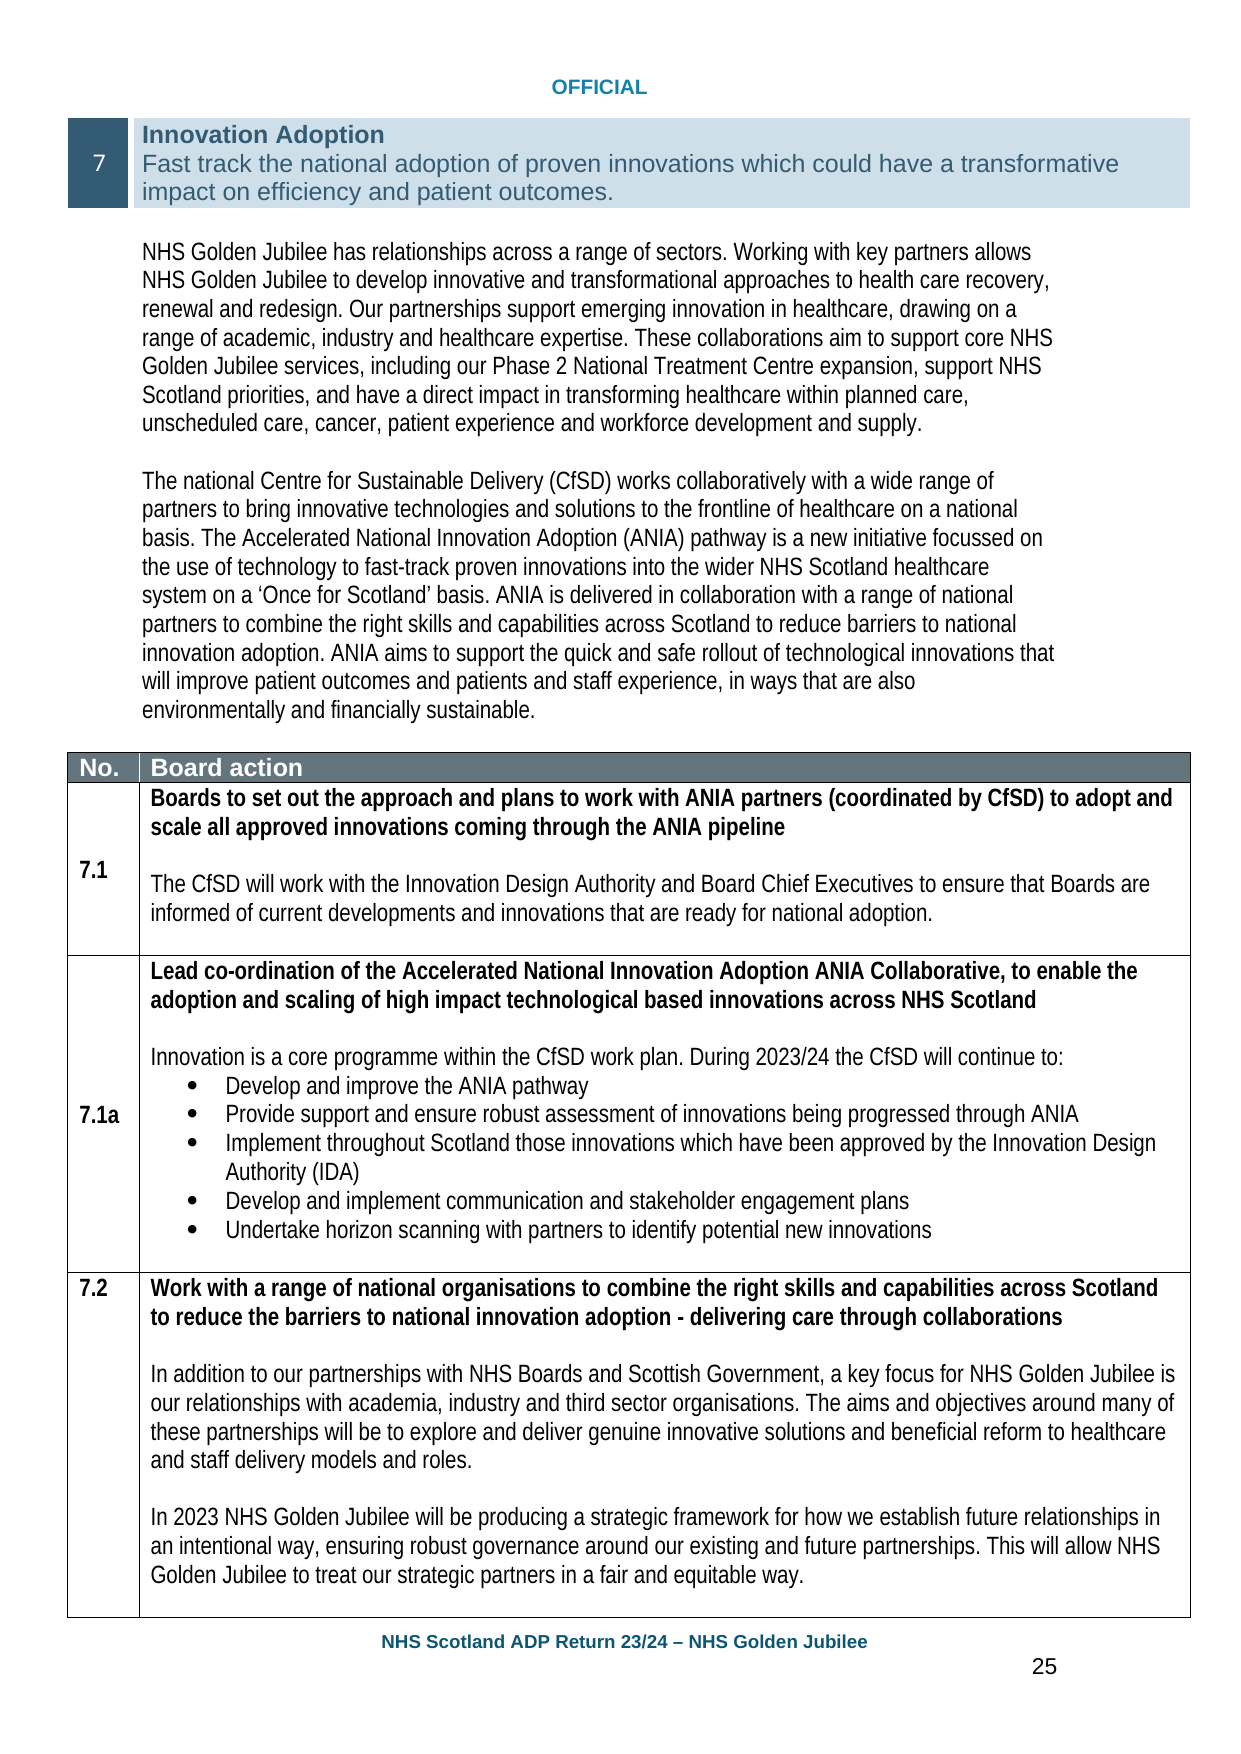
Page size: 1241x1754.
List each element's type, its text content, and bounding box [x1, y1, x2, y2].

table_header Innovation Adoption Fast track the national adoption of proven innovations which could have a transformative impact on efficiency and patient outcomes. [134, 118, 1190, 208]
text The national Centre for Sustainable Delivery (CfSD) works collaboratively with a wide range of partners to bring innovative technologies and solutions to the frontline of healthcare on a national basis. The Accelerated National Innovation Adoption (ANIA) pathway is a new initiative focussed on the use of technology to fast-track proven innovations into the wider NHS Scotland healthcare system on a ‘Once for Scotland’ basis. ANIA is delivered in collaboration with a range of national partners to combine the right skills and capabilities across Scotland to reduce barriers to national innovation adoption. ANIA aims to support the quick and safe rollout of technological innovations that will improve patient outcomes and patients and staff experience, in ways that are also environmentally and financially sustainable. [142, 466, 1057, 723]
table_cell Lead co-ordination of the Accelerated National Innovation Adoption ANIA Collaborative, to enable the adoption and scaling of high impact technological based innovations across NHS Scotland Innovation is a core programme within the CfSD work plan. During 2023/24 the CfSD will continue to: Develop and improve the ANIA pathway Provide support and ensure robust assessment of innovations being progressed through ANIA Implement throughout Scotland those innovations which have been approved by the Innovation Design Authority (IDA) Develop and implement communication and stakeholder engagement plans Undertake horizon scanning with partners to identify potential new innovations [140, 956, 1190, 1272]
text NHS Golden Jubilee has relationships across a range of sectors. Working with key partners allows NHS Golden Jubilee to develop innovative and transformational approaches to health care recovery, renewal and redesign. Our partnerships support emerging innovation in healthcare, drawing on a range of academic, industry and healthcare expertise. These collaborations aim to support core NHS Golden Jubilee services, including our Phase 2 National Treatment Centre expansion, support NHS Scotland priorities, and have a direct impact in transforming healthcare within planned care, unscheduled care, cancer, patient experience and workforce development and supply. [142, 237, 1057, 437]
table_cell 7.1 [68, 783, 139, 955]
table_cell Boards to set out the approach and plans to work with ANIA partners (coordinated by CfSD) to adopt and scale all approved innovations coming through the ANIA pipeline The CfSD will work with the Innovation Design Authority and Board Chief Executives to ensure that Boards are informed of current developments and innovations that are ready for national adoption. [140, 783, 1190, 955]
table_cell 7.2 [68, 1273, 139, 1617]
table_header 7 [68, 118, 128, 208]
table_cell 7.1a [68, 956, 139, 1272]
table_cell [140, 1273, 1190, 1617]
table_header No. [68, 753, 139, 782]
table_header Board action [140, 753, 1190, 782]
